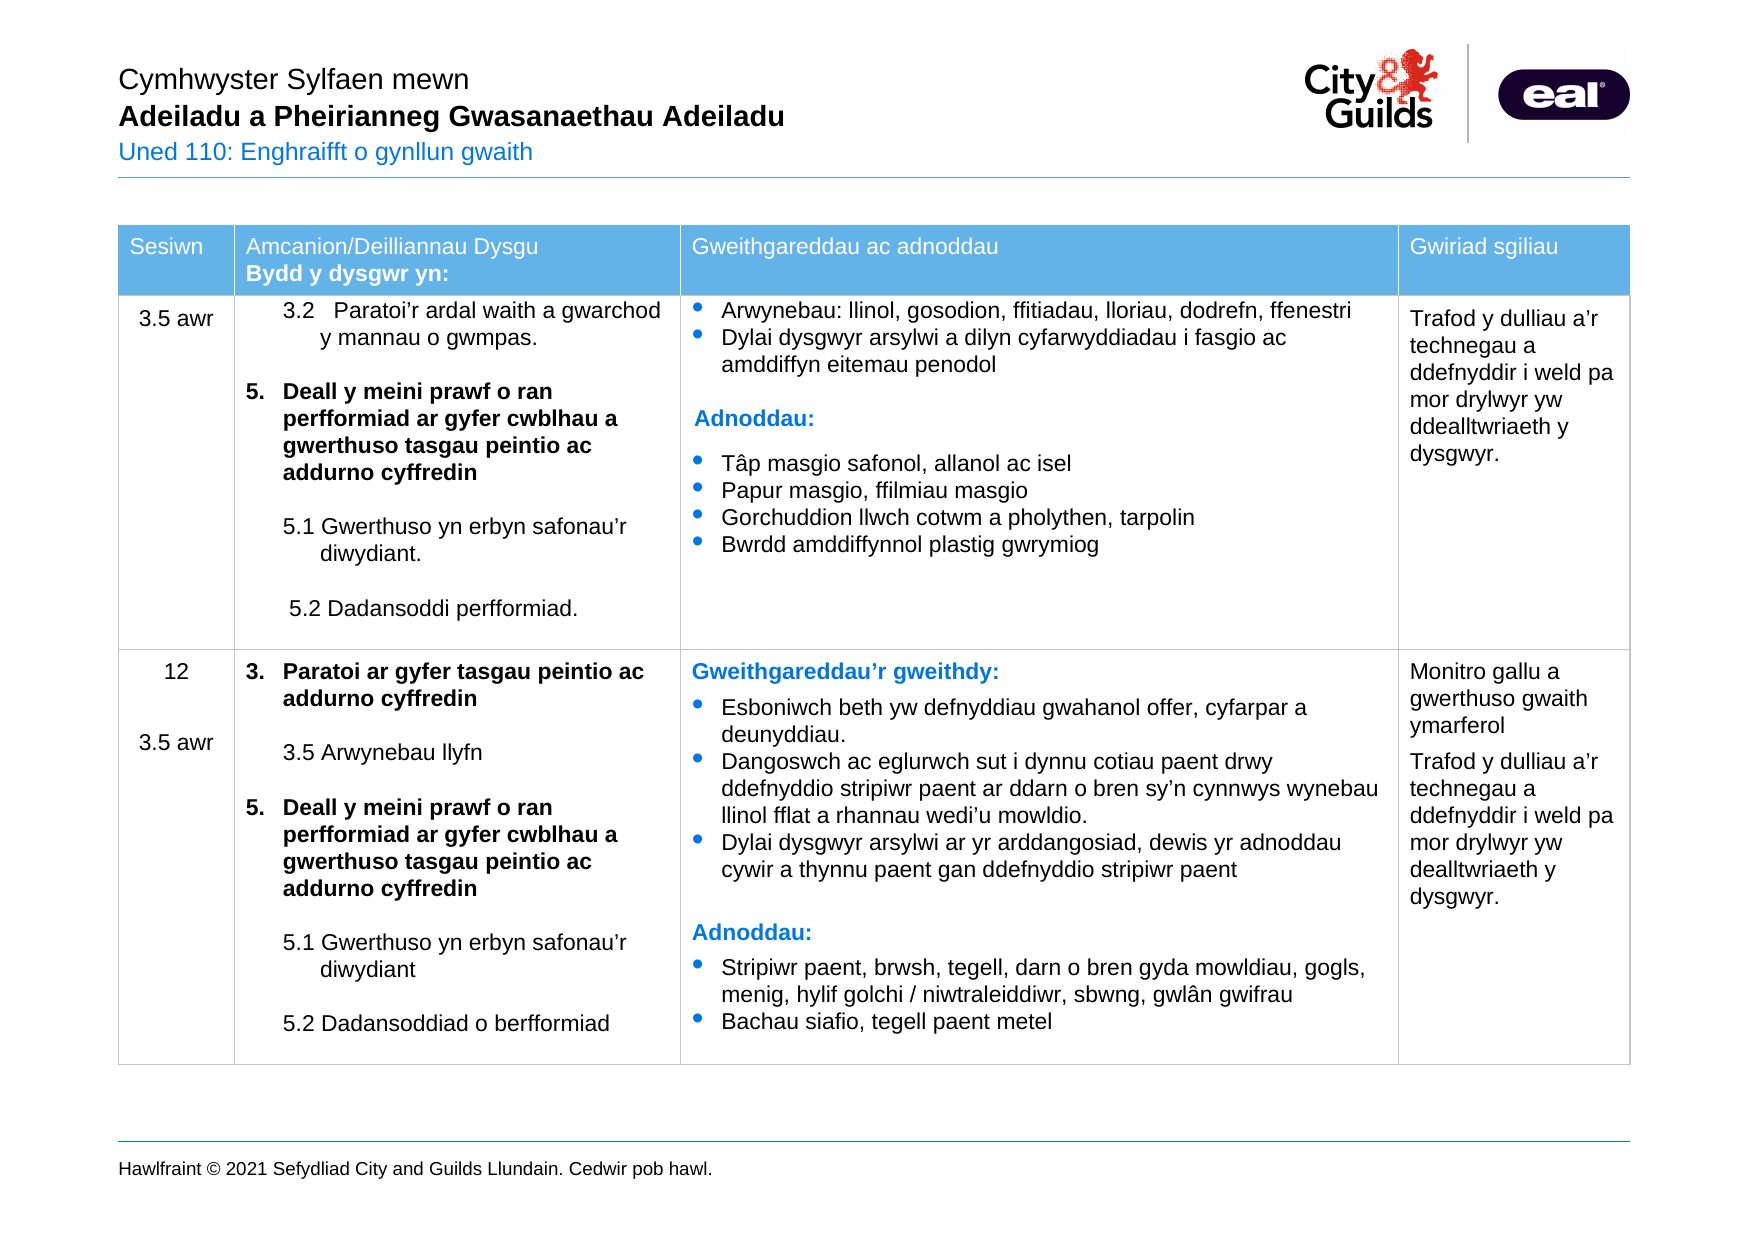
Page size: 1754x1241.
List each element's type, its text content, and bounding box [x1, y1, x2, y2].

table_cell Monitro gallu a gwerthuso gwaith ymarferol Trafod y dulliau a’r technegau a ddefnyddir i weld pa mor drylwyr yw dealltwriaeth y dysgwyr. [1399, 650, 1629, 1064]
table_header Sesiwn [118, 225, 234, 295]
table_header Gweithgareddau ac adnoddau [681, 225, 1398, 295]
table_cell 11 3.5 awr [119, 296, 234, 648]
table_cell Paratoi ar gyfer tasgau peintio ac addurno cyffredin 3.5 Arwynebau llyfn Deall y meini prawf o ran perfformiad ar gyfer cwblhau a gwerthuso tasgau peintio ac addurno cyffredin 5.1 Gwerthuso yn erbyn safonau’r diwydiant 5.2 Dadansoddiad o berfformiad [235, 650, 680, 1064]
table_cell Monitro gallu a gwerthuso gwaith ymarferol Trafod y dulliau a’r technegau a ddefnyddir i weld pa mor drylwyr yw ddealltwriaeth y dysgwyr. [1399, 296, 1629, 648]
table_cell Gweithgareddau’r gweithdy: Esboniwch beth yw defnyddiau gwahanol offer, cyfarpar a deunyddiau. Dangoswch ac eglurwch sut i dynnu cotiau paent drwy ddefnyddio stripiwr paent ar ddarn o bren sy’n cynnwys wynebau llinol fflat a rhannau wedi’u mowldio. Dylai dysgwyr arsylwi ar yr arddangosiad, dewis yr adnoddau cywir a thynnu paent gan ddefnyddio stripiwr paent Adnoddau: Stripiwr paent, brwsh, tegell, darn o bren gyda mowldiau, gogls, menig, hylif golchi / niwtraleiddiwr, sbwng, gwlân gwifrau Bachau siafio, tegell paent metel [681, 650, 1398, 1064]
table_cell 12 3.5 awr [119, 650, 234, 1064]
picture [1305, 44, 1630, 143]
table_header Amcanion/Deilliannau Dysgu Bydd y dysgwr yn: [235, 225, 680, 295]
table_header Gwiriad sgiliau [1399, 225, 1630, 295]
